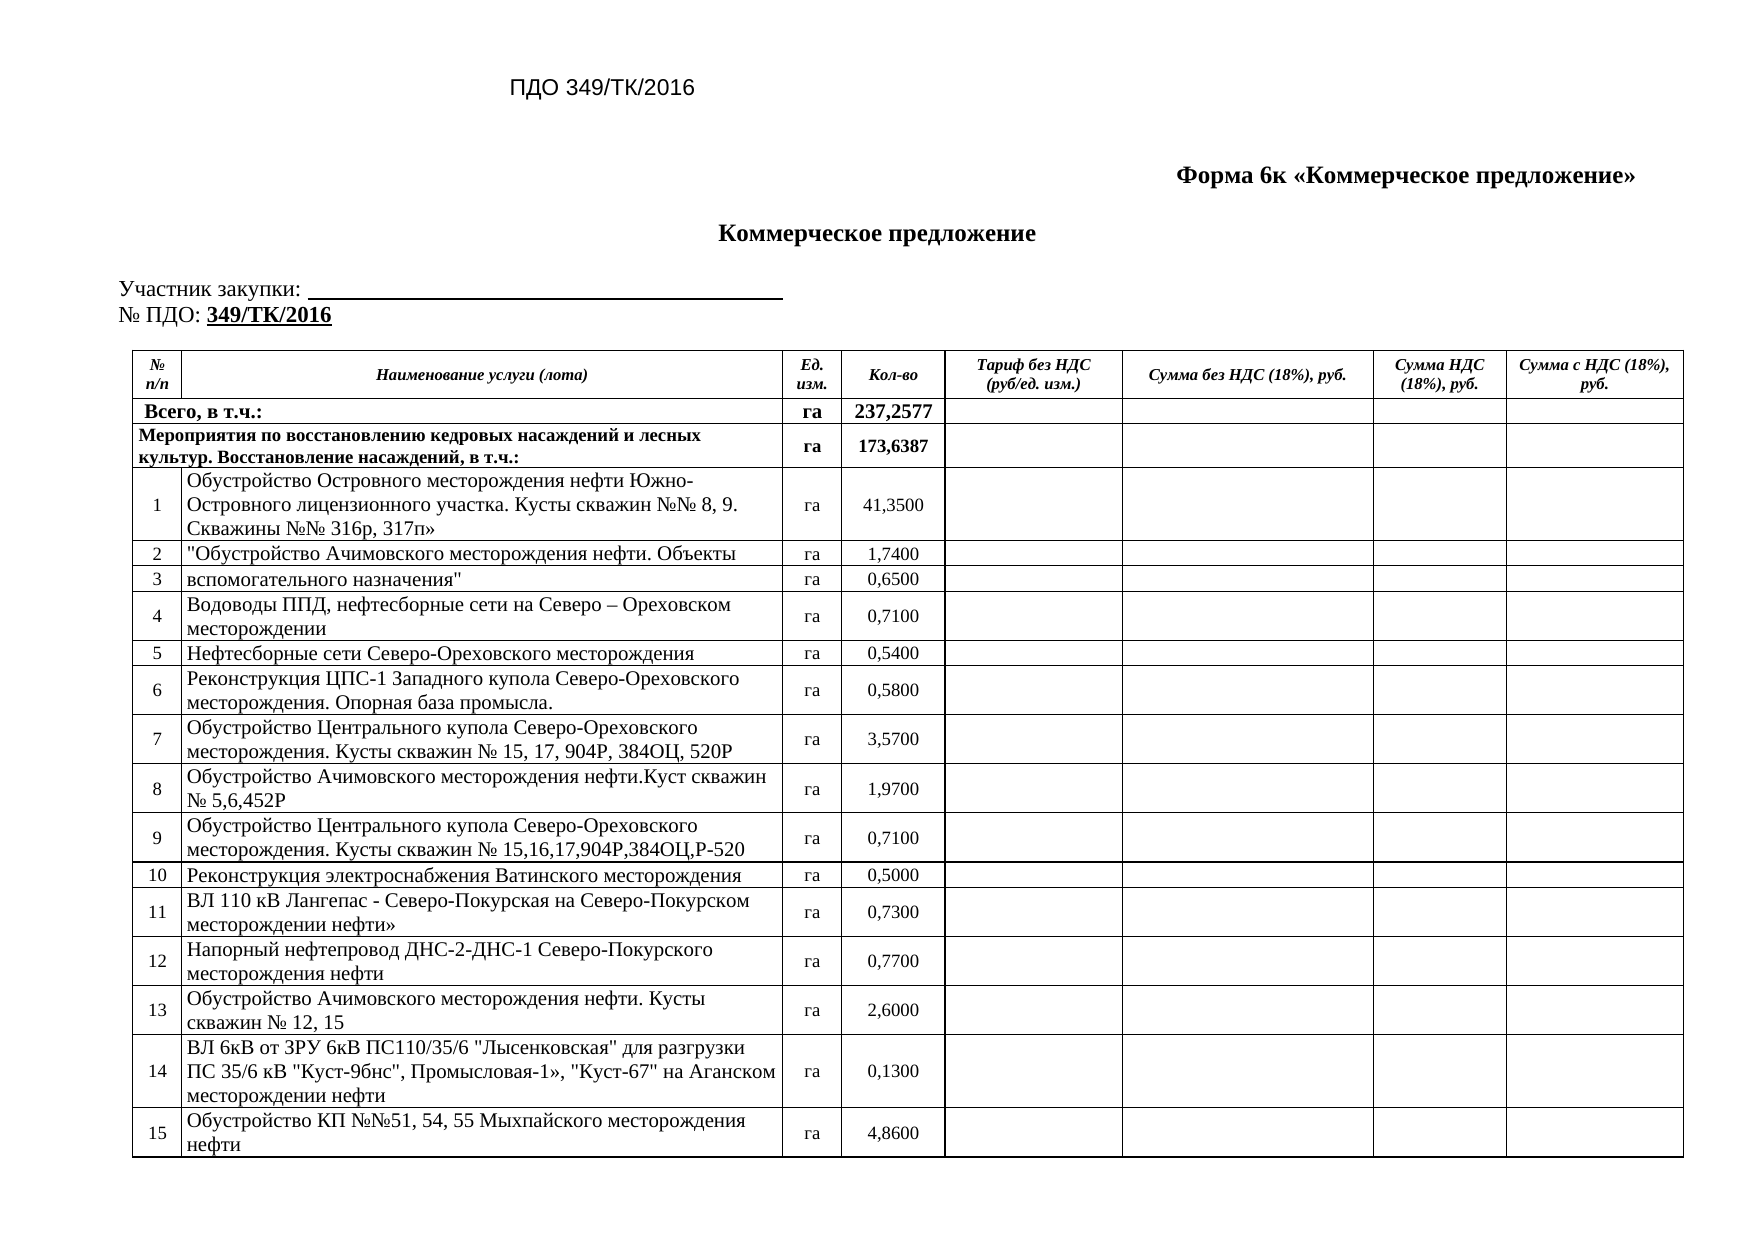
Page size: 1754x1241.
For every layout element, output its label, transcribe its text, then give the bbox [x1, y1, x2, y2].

table_cell ВЛ 110 кВ Лангепас - Северо-Покурская на Северо-Покурском месторождении нефти» [182, 888, 782, 936]
table_cell [946, 641, 1122, 665]
table_cell 11 [133, 888, 181, 936]
table_cell га [783, 1108, 841, 1156]
table_cell [1507, 424, 1683, 467]
table_cell [946, 566, 1122, 591]
table_cell Обустройство Ачимовского месторождения нефти.Куст скважин № 5,6,452Р [182, 764, 782, 812]
table_cell Мероприятия по восстановлению кедровых насаждений и лесных культур. Восстановление насаждений, в т.ч.: [133, 424, 782, 467]
table_cell [1507, 715, 1683, 763]
table_cell 7 [133, 715, 181, 763]
table_cell [1374, 566, 1506, 591]
table_cell [946, 813, 1122, 861]
table_cell [1374, 468, 1506, 540]
table_cell 0,7100 [842, 813, 944, 861]
table_cell [1374, 641, 1506, 665]
table_cell Водоводы ППД, нефтесборные сети на Северо – Ореховском месторождении [182, 592, 782, 640]
table_cell [946, 424, 1122, 467]
table_cell 6 [133, 666, 181, 714]
table_cell 9 [133, 813, 181, 861]
table_cell Обустройство Островного месторождения нефти Южно-Островного лицензионного участка. Кусты скважин №№ 8, 9. Скважины №№ 316р, 317п» [182, 468, 782, 540]
table_cell [1507, 863, 1683, 887]
table_cell [946, 986, 1122, 1034]
table_cell "Обустройство Ачимовского месторождения нефти. Объекты [182, 541, 782, 565]
table_cell [1123, 1108, 1373, 1156]
table_cell 173,6387 [842, 424, 944, 467]
table_cell га [783, 986, 841, 1034]
table_cell га [783, 1035, 841, 1107]
table_cell [1123, 541, 1373, 565]
table_cell [1374, 1108, 1506, 1156]
table_cell га [783, 566, 841, 591]
table_header Ед. изм. [783, 351, 841, 398]
table_cell 41,3500 [842, 468, 944, 540]
table_cell 0,5000 [842, 863, 944, 887]
table_cell [1123, 424, 1373, 467]
table_cell [946, 1035, 1122, 1107]
text Коммерческое предложение [118, 218, 1636, 246]
table_cell [1123, 715, 1373, 763]
table_cell 5 [133, 641, 181, 665]
table_cell га [783, 424, 841, 467]
table_cell [1123, 399, 1373, 423]
table_cell га [783, 937, 841, 985]
table_cell 237,2577 [842, 399, 944, 423]
table_cell [1374, 666, 1506, 714]
table_header Кол-во [842, 351, 944, 398]
table_cell Реконструкция электроснабжения Ватинского месторождения [182, 863, 782, 887]
table_cell га [783, 641, 841, 665]
table_cell [946, 937, 1122, 985]
table_cell 0,6500 [842, 566, 944, 591]
table_cell [1123, 888, 1373, 936]
table_cell [946, 468, 1122, 540]
table_cell 2 [133, 541, 181, 565]
table_cell [1374, 813, 1506, 861]
table_cell [946, 863, 1122, 887]
table_cell [1123, 986, 1373, 1034]
table_cell [1507, 986, 1683, 1034]
table_cell [1374, 541, 1506, 565]
table_cell га [783, 715, 841, 763]
table_cell 12 [133, 937, 181, 985]
table_cell Обустройство Центрального купола Северо-Ореховского месторождения. Кусты скважин № 15,16,17,904Р,384ОЦ,Р-520 [182, 813, 782, 861]
table_header Сумма с НДС (18%), руб. [1507, 351, 1683, 398]
table_cell га [783, 592, 841, 640]
table_cell 0,7700 [842, 937, 944, 985]
table_cell [946, 764, 1122, 812]
table_cell 2,6000 [842, 986, 944, 1034]
table_cell [1507, 813, 1683, 861]
table_cell га [783, 541, 841, 565]
table_cell [1507, 592, 1683, 640]
table_cell [1374, 863, 1506, 887]
table_cell га [783, 813, 841, 861]
table_cell 8 [133, 764, 181, 812]
table_cell [1374, 937, 1506, 985]
table_cell [1374, 399, 1506, 423]
table_cell га [783, 863, 841, 887]
table_cell 0,5400 [842, 641, 944, 665]
table_cell Обустройство Ачимовского месторождения нефти. Кусты скважин № 12, 15 [182, 986, 782, 1034]
table_cell [1123, 592, 1373, 640]
table_cell [1507, 1108, 1683, 1156]
table_cell га [783, 468, 841, 540]
table_cell ВЛ 6кВ от ЗРУ 6кВ ПС110/35/6 "Лысенковская" для разгрузки ПС 35/6 кВ "Куст-9бнс", Промысловая-1», "Куст-67" на Аганском месторождении нефти [182, 1035, 782, 1107]
table_cell Всего, в т.ч.: [133, 399, 782, 423]
table_cell [1507, 399, 1683, 423]
table_cell [1507, 764, 1683, 812]
table_cell 0,1300 [842, 1035, 944, 1107]
table_cell 4 [133, 592, 181, 640]
table_cell Напорный нефтепровод ДНС-2-ДНС-1 Северо-Покурского месторождения нефти [182, 937, 782, 985]
table_cell 0,7300 [842, 888, 944, 936]
table_cell [1123, 863, 1373, 887]
table_cell [1374, 764, 1506, 812]
table_cell [1507, 468, 1683, 540]
table_cell [1374, 424, 1506, 467]
table_cell [1123, 813, 1373, 861]
table_cell вспомогательного назначения" [182, 566, 782, 591]
table_cell [1507, 888, 1683, 936]
table_cell [1374, 715, 1506, 763]
table_cell [1374, 592, 1506, 640]
table_cell 14 [133, 1035, 181, 1107]
table_cell [1507, 1035, 1683, 1107]
table_cell [946, 399, 1122, 423]
table_cell [1507, 937, 1683, 985]
table_cell 0,5800 [842, 666, 944, 714]
table_cell [1123, 566, 1373, 591]
table_cell [1374, 888, 1506, 936]
table_cell 1,7400 [842, 541, 944, 565]
table_cell 1 [133, 468, 181, 540]
table_cell 3 [133, 566, 181, 591]
table_cell Реконструкция ЦПС-1 Западного купола Северо-Ореховского месторождения. Опорная база промысла. [182, 666, 782, 714]
table_cell га [783, 399, 841, 423]
table_cell [1507, 566, 1683, 591]
text Форма 6к «Коммерческое предложение» [118, 160, 1636, 189]
table_cell 3,5700 [842, 715, 944, 763]
table_cell Нефтесборные сети Северо-Ореховского месторождения [182, 641, 782, 665]
table_cell [946, 592, 1122, 640]
table_cell [946, 666, 1122, 714]
table_cell 0,7100 [842, 592, 944, 640]
table_cell [946, 715, 1122, 763]
table_cell га [783, 764, 841, 812]
table_cell 15 [133, 1108, 181, 1156]
table_header Наименование услуги (лота) [182, 351, 782, 398]
table_cell [1507, 641, 1683, 665]
table_cell 1,9700 [842, 764, 944, 812]
table_cell га [783, 888, 841, 936]
table_cell [946, 1108, 1122, 1156]
table_cell 10 [133, 863, 181, 887]
table_cell [1507, 666, 1683, 714]
table_cell 13 [133, 986, 181, 1034]
table_cell Обустройство Центрального купола Северо-Ореховского месторождения. Кусты скважин № 15, 17, 904Р, 384ОЦ, 520Р [182, 715, 782, 763]
table_cell 4,8600 [842, 1108, 944, 1156]
table_cell [946, 888, 1122, 936]
text № ПДО: 349/ТК/2016 [118, 302, 1636, 328]
table_cell [946, 541, 1122, 565]
table_header Сумма НДС (18%), руб. [1374, 351, 1506, 398]
table_cell [1123, 764, 1373, 812]
table_header № п/п [133, 351, 181, 398]
table_cell га [783, 666, 841, 714]
table_cell Обустройство КП №№51, 54, 55 Мыхпайского месторождения нефти [182, 1108, 782, 1156]
table_cell [1374, 986, 1506, 1034]
table_header Тариф без НДС (руб/ед. изм.) [946, 351, 1122, 398]
table_cell [1507, 541, 1683, 565]
table_header Сумма без НДС (18%), руб. [1123, 351, 1373, 398]
table_cell [1123, 937, 1373, 985]
table_cell [1123, 666, 1373, 714]
table_cell [1123, 641, 1373, 665]
table_cell [1374, 1035, 1506, 1107]
text Участник закупки: [118, 275, 1636, 302]
table_cell [1123, 468, 1373, 540]
table_cell [1123, 1035, 1373, 1107]
